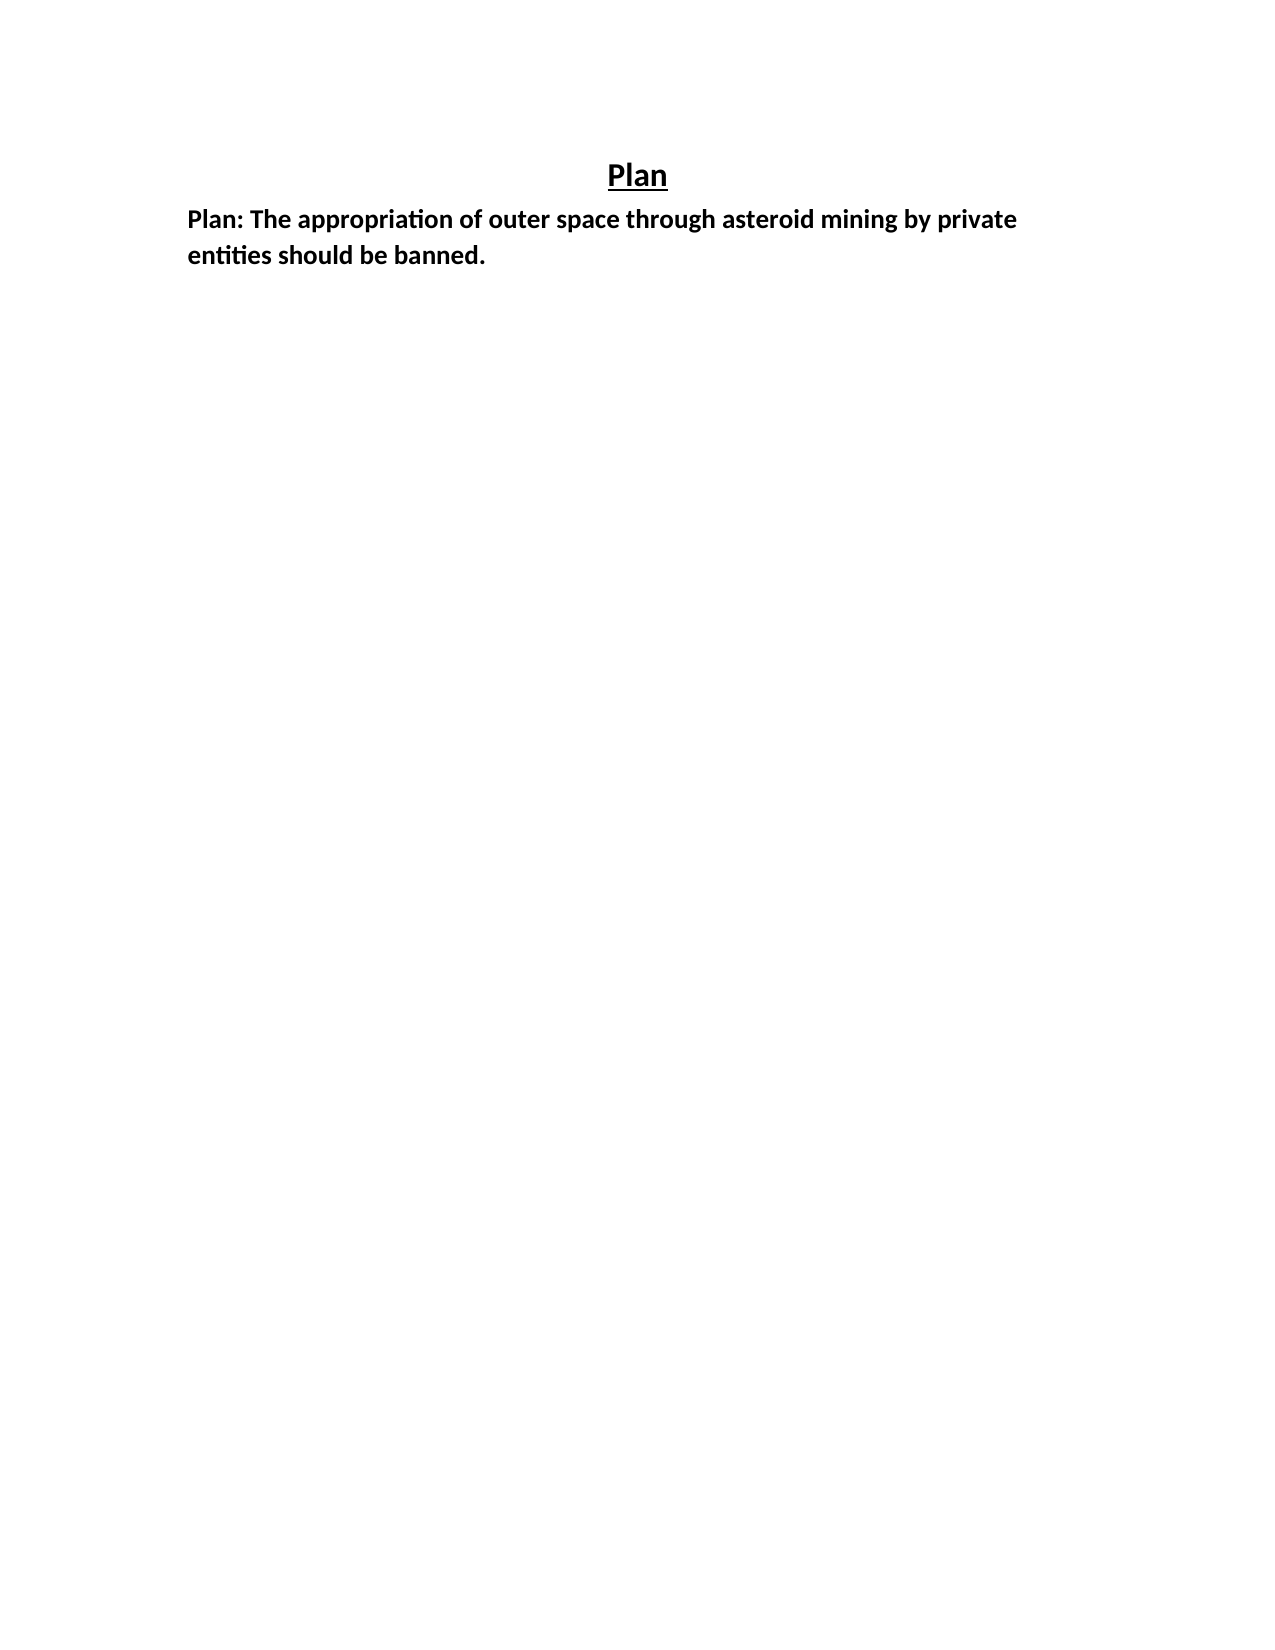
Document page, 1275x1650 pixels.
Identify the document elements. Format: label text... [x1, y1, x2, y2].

subtitle Plan: The appropriation of outer space through asteroid mining by private entities should be banned. [187, 202, 1087, 271]
subtitle Plan [187, 154, 1087, 195]
